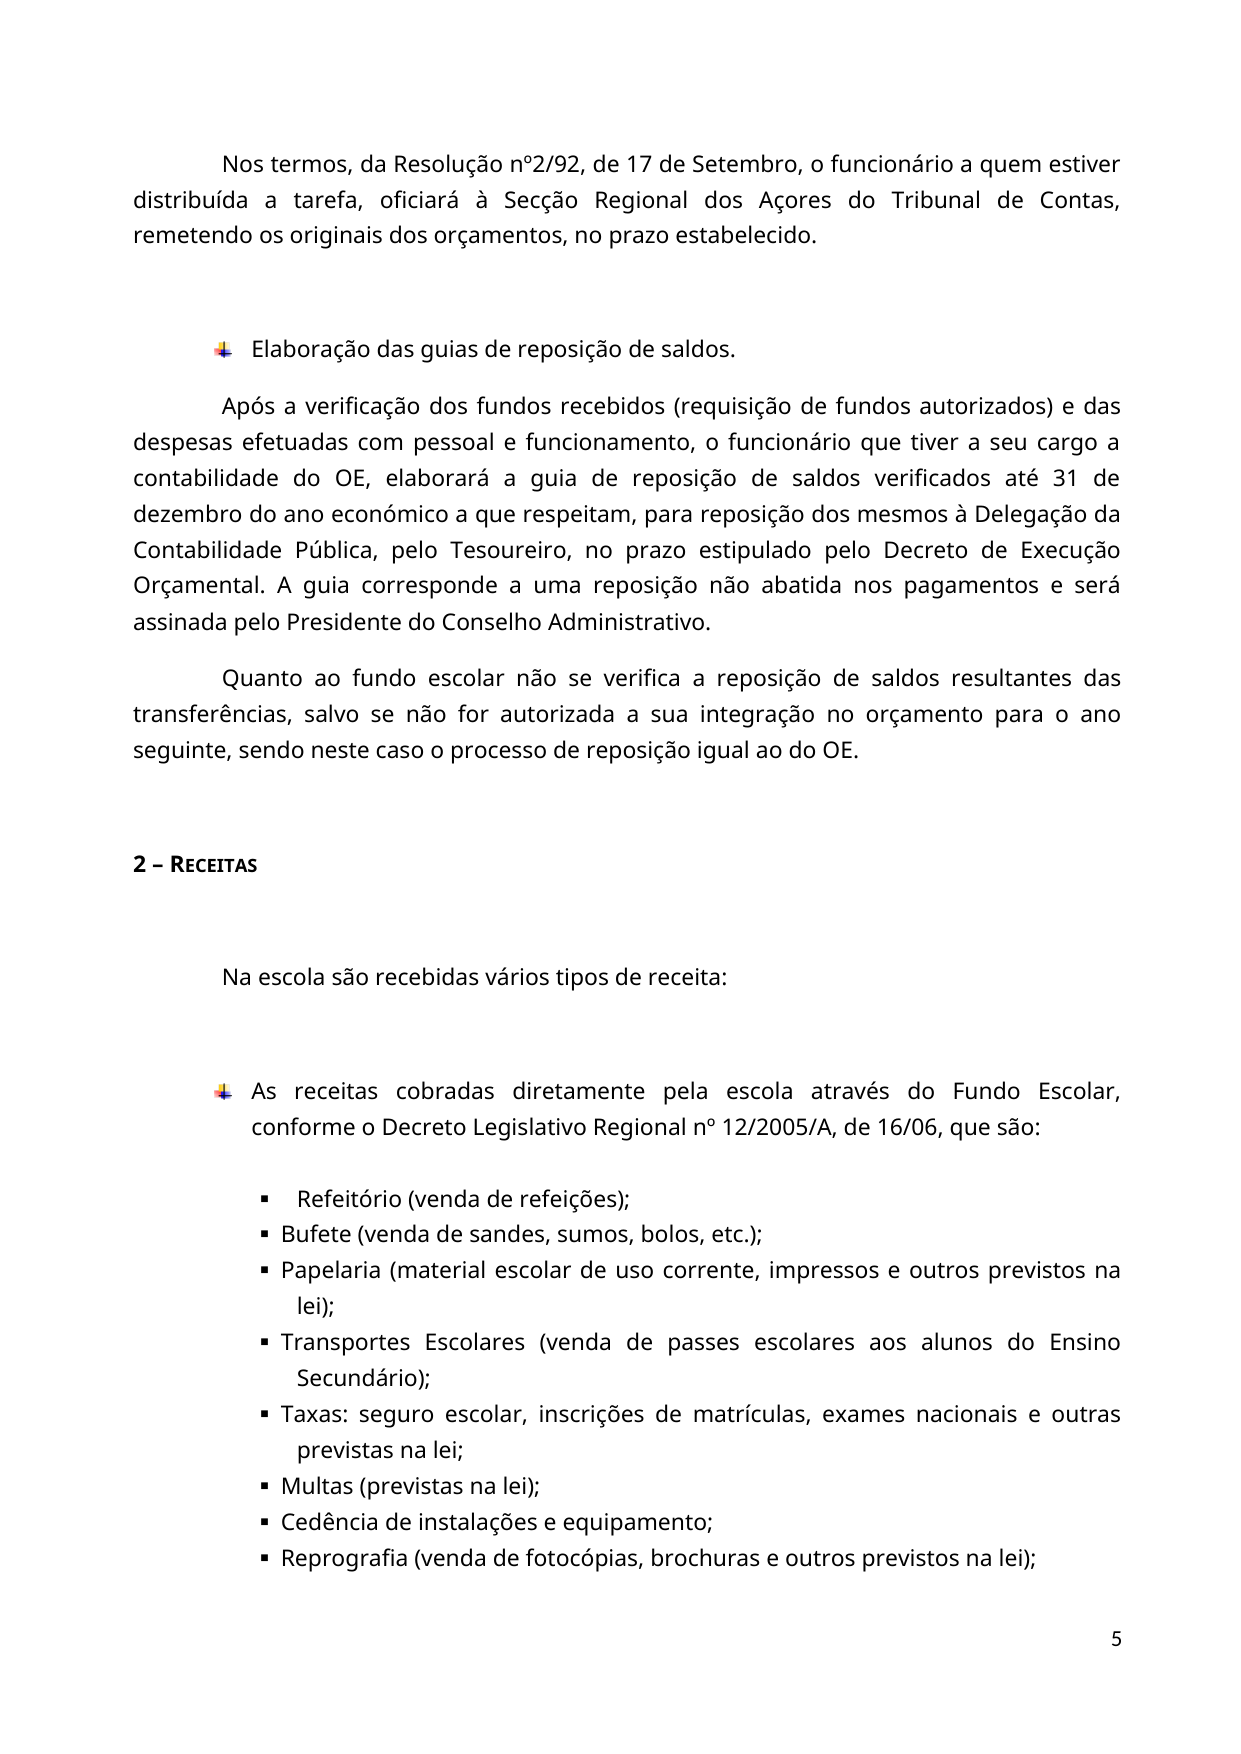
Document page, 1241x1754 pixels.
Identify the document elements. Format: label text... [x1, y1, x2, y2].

text Nos termos, da Resolução nº2/92, de 17 de Setembro, o funcionário a quem estiver distribuída a tarefa, oficiará à Secção Regional dos Açores do Tribunal de Contas, remetendo os originais dos orçamentos, no prazo estabelecido. [133, 148, 1122, 251]
picture [214, 1082, 232, 1100]
list Refeitório (venda de refeições); [259, 1182, 1122, 1214]
text Na escola são recebidas vários tipos de receita: [133, 961, 1122, 992]
list Cedência de instalações e equipamento; [259, 1506, 1122, 1537]
list As receitas cobradas diretamente pela escola através do Fundo Escolar, conforme o Decreto Legislativo Regional nº 12/2005/A, de 16/06, que são: [213, 1075, 1122, 1142]
list Reprografia (venda de fotocópias, brochuras e outros previstos na lei); [259, 1542, 1122, 1573]
list Elaboração das guias de reposição de saldos. [213, 333, 1122, 364]
list Transportes Escolares (venda de passes escolares aos alunos do Ensino Secundário); [259, 1326, 1122, 1393]
text Após a verificação dos fundos recebidos (requisição de fundos autorizados) e das despesas efetuadas com pessoal e funcionamento, o funcionário que tiver a seu cargo a contabilidade do OE, elaborará a guia de reposição de saldos verificados até 31 de dezembro do ano económico a que respeitam, para reposição dos mesmos à Delegação da Contabilidade Pública, pelo Tesoureiro, no prazo estipulado pelo Decreto de Execução Orçamental. A guia corresponde a uma reposição não abatida nos pagamentos e será assinada pelo Presidente do Conselho Administrativo. [133, 390, 1122, 637]
text 2 – Receitas [133, 848, 1122, 879]
list Multas (previstas na lei); [259, 1470, 1122, 1501]
list Bufete (venda de sandes, sumos, bolos, etc.); [259, 1218, 1122, 1250]
picture [214, 340, 232, 358]
list Taxas: seguro escolar, inscrições de matrículas, exames nacionais e outras previstas na lei; [259, 1398, 1122, 1465]
list Papelaria (material escolar de uso corrente, impressos e outros previstos na lei); [259, 1254, 1122, 1322]
text Quanto ao fundo escolar não se verifica a reposição de saldos resultantes das transferências, salvo se não for autorizada a sua integração no orçamento para o ano seguinte, sendo neste caso o processo de reposição igual ao do OE. [133, 662, 1122, 765]
